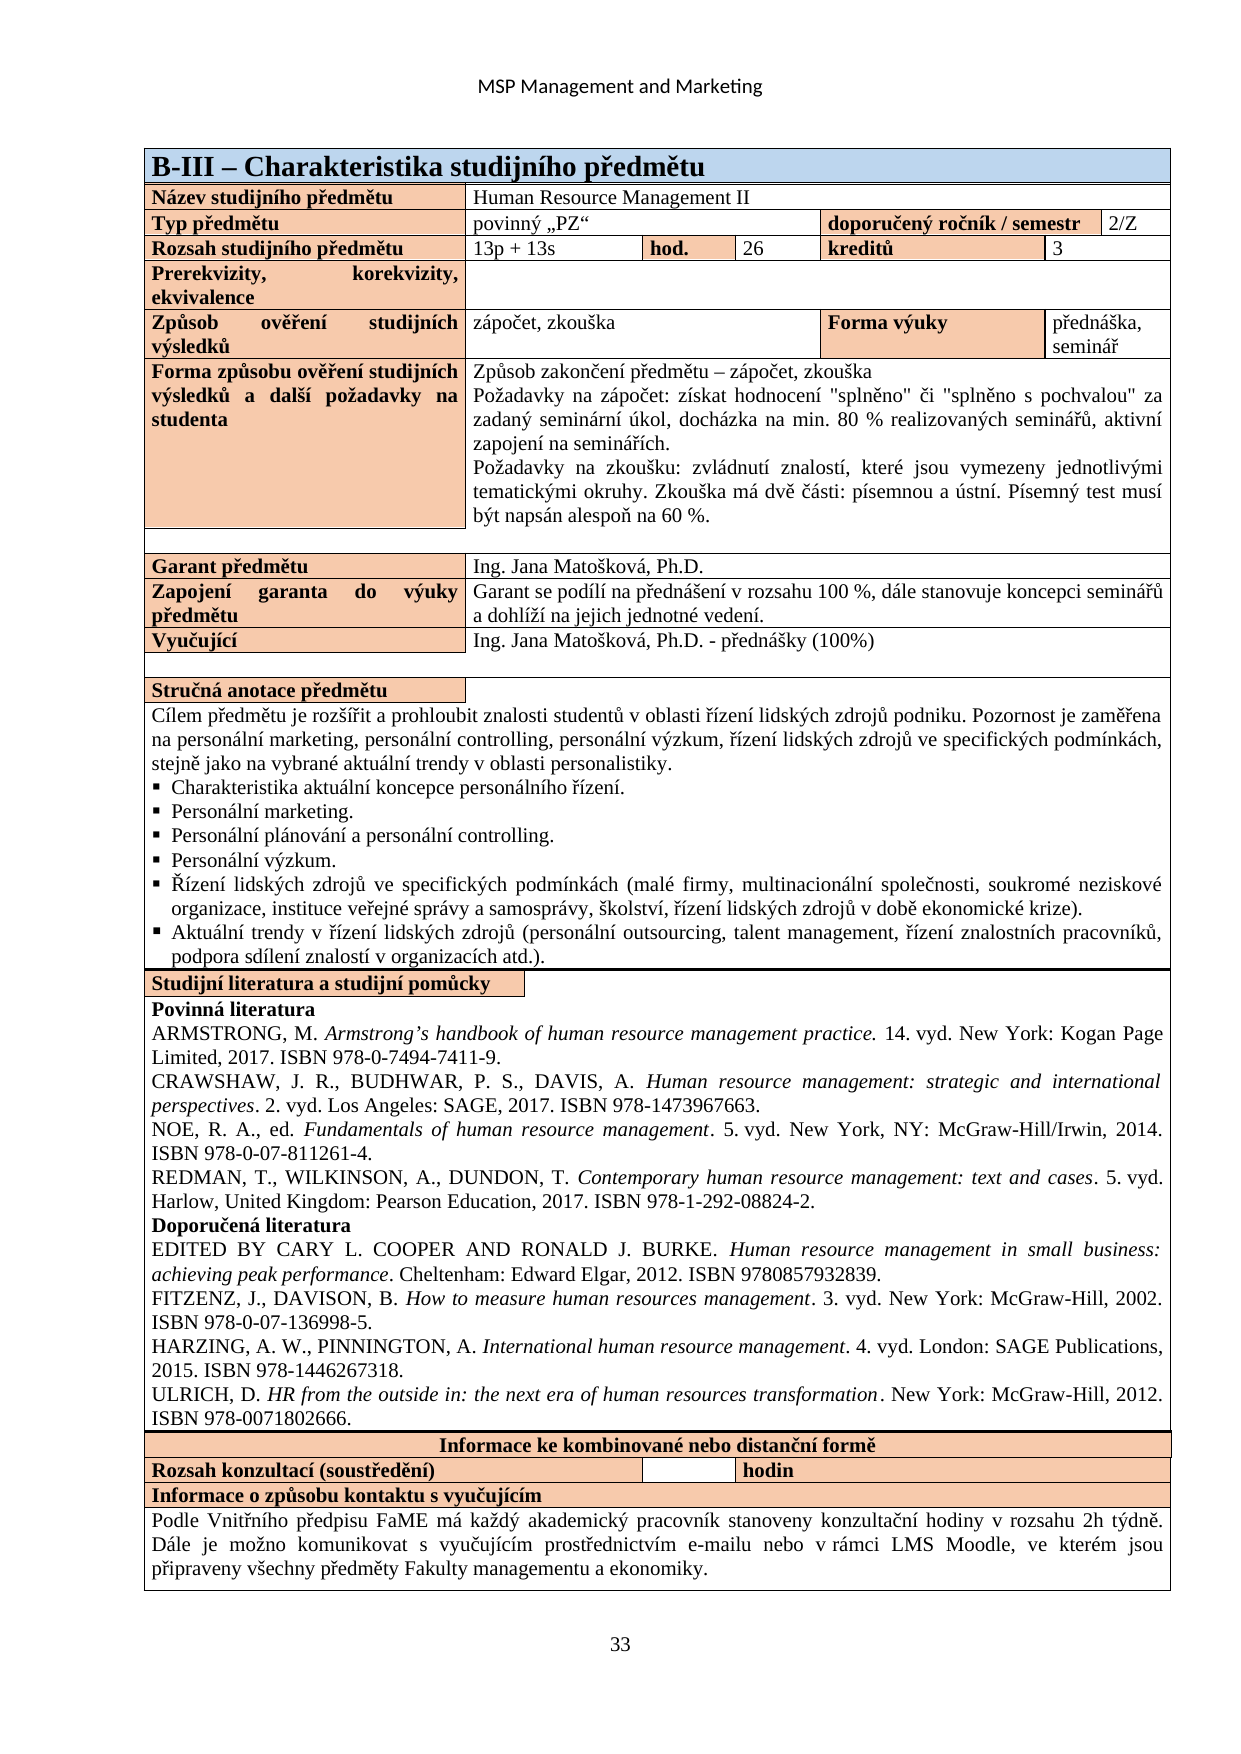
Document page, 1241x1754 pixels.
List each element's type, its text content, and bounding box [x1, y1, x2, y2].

table_cell Typ předmětu [145, 210, 465, 234]
table_cell Garant se podílí na přednášení v rozsahu 100 %, dále stanovuje koncepci seminářů a dohlíží na jejich jednotné vedení. [466, 579, 1170, 627]
table_cell Rozsah konzultací (soustředění) [145, 1458, 642, 1482]
table_cell Informace o způsobu kontaktu s vyučujícím [145, 1483, 1170, 1507]
table_cell hodin [736, 1458, 1170, 1482]
table_cell [525, 971, 1170, 996]
table_cell 3 [1046, 236, 1170, 259]
table_cell zápočet, zkouška [466, 310, 820, 358]
table_cell [145, 652, 1170, 677]
table_cell Cílem předmětu je rozšířit a prohloubit znalosti studentů v oblasti řízení lidských zdrojů podniku. Pozornost je zaměřena na personální marketing, personální controlling, personální výzkum, řízení lidských zdrojů ve specifických podmínkách, stejně jako na vybrané aktuální trendy v oblasti personalistiky. Charakteristika aktuální koncepce personálního řízení. Personální marketing. Personální plánování a personální controlling. Personální výzkum. Řízení lidských zdrojů ve specifických podmínkách (malé firmy, multinacionální společnosti, soukromé neziskové organizace, instituce veřejné správy a samosprávy, školství, řízení lidských zdrojů v době ekonomické krize). Aktuální trendy v řízení lidských zdrojů (personální outsourcing, talent management, řízení znalostních pracovníků, podpora sdílení znalostí v organizacích atd.). [145, 702, 1170, 968]
table_cell [466, 678, 1170, 702]
table_cell povinný „PZ“ [466, 210, 820, 234]
table_cell Zapojení garanta do výuky předmětu [145, 579, 465, 627]
table_cell Stručná anotace předmětu [145, 678, 465, 702]
table_cell kreditů [821, 236, 1044, 259]
table_cell [466, 261, 1170, 309]
table_cell Human Resource Management II [466, 185, 1170, 209]
table_cell Forma výuky [821, 310, 1044, 358]
table_cell [145, 528, 1170, 552]
table_cell Ing. Jana Matošková, Ph.D. - přednášky (100%) [466, 628, 1170, 652]
table_cell [643, 1458, 735, 1482]
table_cell přednáška, seminář [1046, 310, 1170, 358]
table_cell Podle Vnitřního předpisu FaME má každý akademický pracovník stanoveny konzultační hodiny v rozsahu 2h týdně. Dále je možno komunikovat s vyučujícím prostřednictvím e-mailu nebo v rámci LMS Moodle, ve kterém jsou připraveny všechny předměty Fakulty managementu a ekonomiky. [145, 1508, 1170, 1590]
table_cell hod. [643, 236, 735, 259]
table_cell Forma způsobu ověření studijních výsledků a další požadavky na studenta [145, 359, 465, 527]
table_cell Vyučující [145, 628, 465, 652]
table_cell doporučený ročník / semestr [821, 210, 1101, 234]
table_cell Rozsah studijního předmětu [145, 236, 465, 259]
table_cell 2/Z [1102, 210, 1170, 234]
table_cell Studijní literatura a studijní pomůcky [145, 971, 524, 996]
table_cell Způsob ověření studijních výsledků [145, 310, 465, 358]
table_cell 13p + 13s [466, 236, 642, 259]
table_cell 26 [736, 236, 820, 259]
table_cell Povinná literatura ARMSTRONG, M. Armstrong’s handbook of human resource management practice. 14. vyd. New York: Kogan Page Limited, 2017. ISBN 978-0-7494-7411-9. CRAWSHAW, J. R., BUDHWAR, P. S., DAVIS, A. Human resource management: strategic and international perspectives. 2. vyd. Los Angeles: SAGE, 2017. ISBN 978-1473967663. NOE, R. A., ed. Fundamentals of human resource management. 5. vyd. New York, NY: McGraw-Hill/Irwin, 2014. ISBN 978-0-07-811261-4. REDMAN, T., WILKINSON, A., DUNDON, T. Contemporary human resource management: text and cases. 5. vyd. Harlow, United Kingdom: Pearson Education, 2017. ISBN 978-1-292-08824-2. Doporučená literatura EDITED BY CARY L. COOPER AND RONALD J. BURKE. Human resource management in small business: achieving peak performance. Cheltenham: Edward Elgar, 2012. ISBN 9780857932839. FITZENZ, J., DAVISON, B. How to measure human resources management. 3. vyd. New York: McGraw-Hill, 2002. ISBN 978-0-07-136998-5. HARZING, A. W., PINNINGTON, A. International human resource management. 4. vyd. London: SAGE Publications, 2015. ISBN 978-1446267318. ULRICH, D. HR from the outside in: the next era of human resources transformation. New York: McGraw-Hill, 2012. ISBN 978-0071802666. [145, 996, 1170, 1430]
table_cell Prerekvizity, korekvizity, ekvivalence [145, 261, 465, 309]
table_cell Informace ke kombinované nebo distanční formě [145, 1433, 1171, 1457]
table_cell Název studijního předmětu [145, 185, 465, 209]
table_cell Způsob zakončení předmětu – zápočet, zkouška Požadavky na zápočet: získat hodnocení "splněno" či "splněno s pochvalou" za zadaný seminární úkol, docházka na min. 80 % realizovaných seminářů, aktivní zapojení na seminářích. Požadavky na zkoušku: zvládnutí znalostí, které jsou vymezeny jednotlivými tematickými okruhy. Zkouška má dvě části: písemnou a ústní. Písemný test musí být napsán alespoň na 60 %. [466, 359, 1170, 527]
table_header B-III – Charakteristika studijního předmětu [145, 149, 1170, 182]
table_cell Garant předmětu [145, 554, 465, 578]
table_cell Ing. Jana Matošková, Ph.D. [466, 554, 1170, 578]
